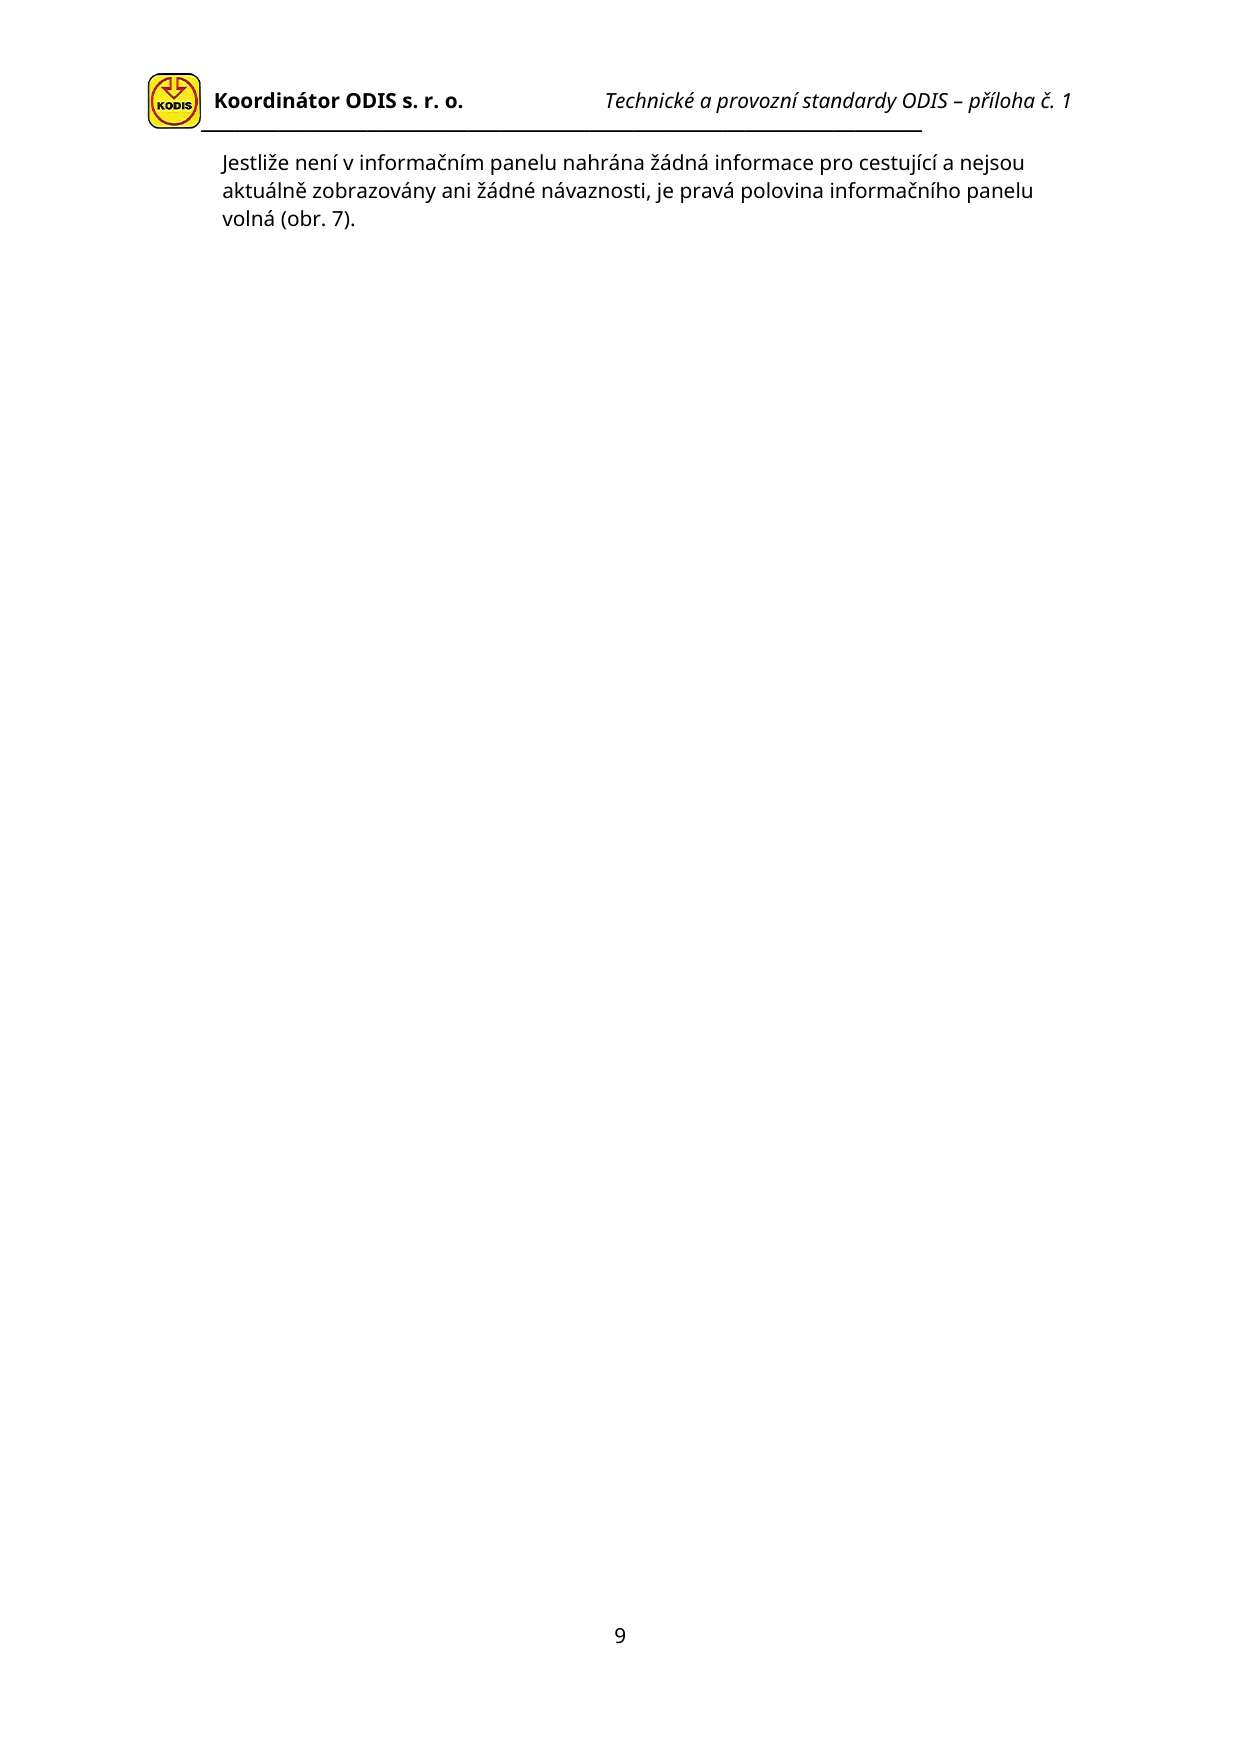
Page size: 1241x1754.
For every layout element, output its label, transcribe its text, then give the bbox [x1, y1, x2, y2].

list Jestliže není v informačním panelu nahrána žádná informace pro cestující a nejsou aktuálně zobrazovány ani žádné návaznosti, je pravá polovina informačního panelu volná (obr. 7). [222, 148, 1093, 233]
picture [147, 73, 201, 129]
